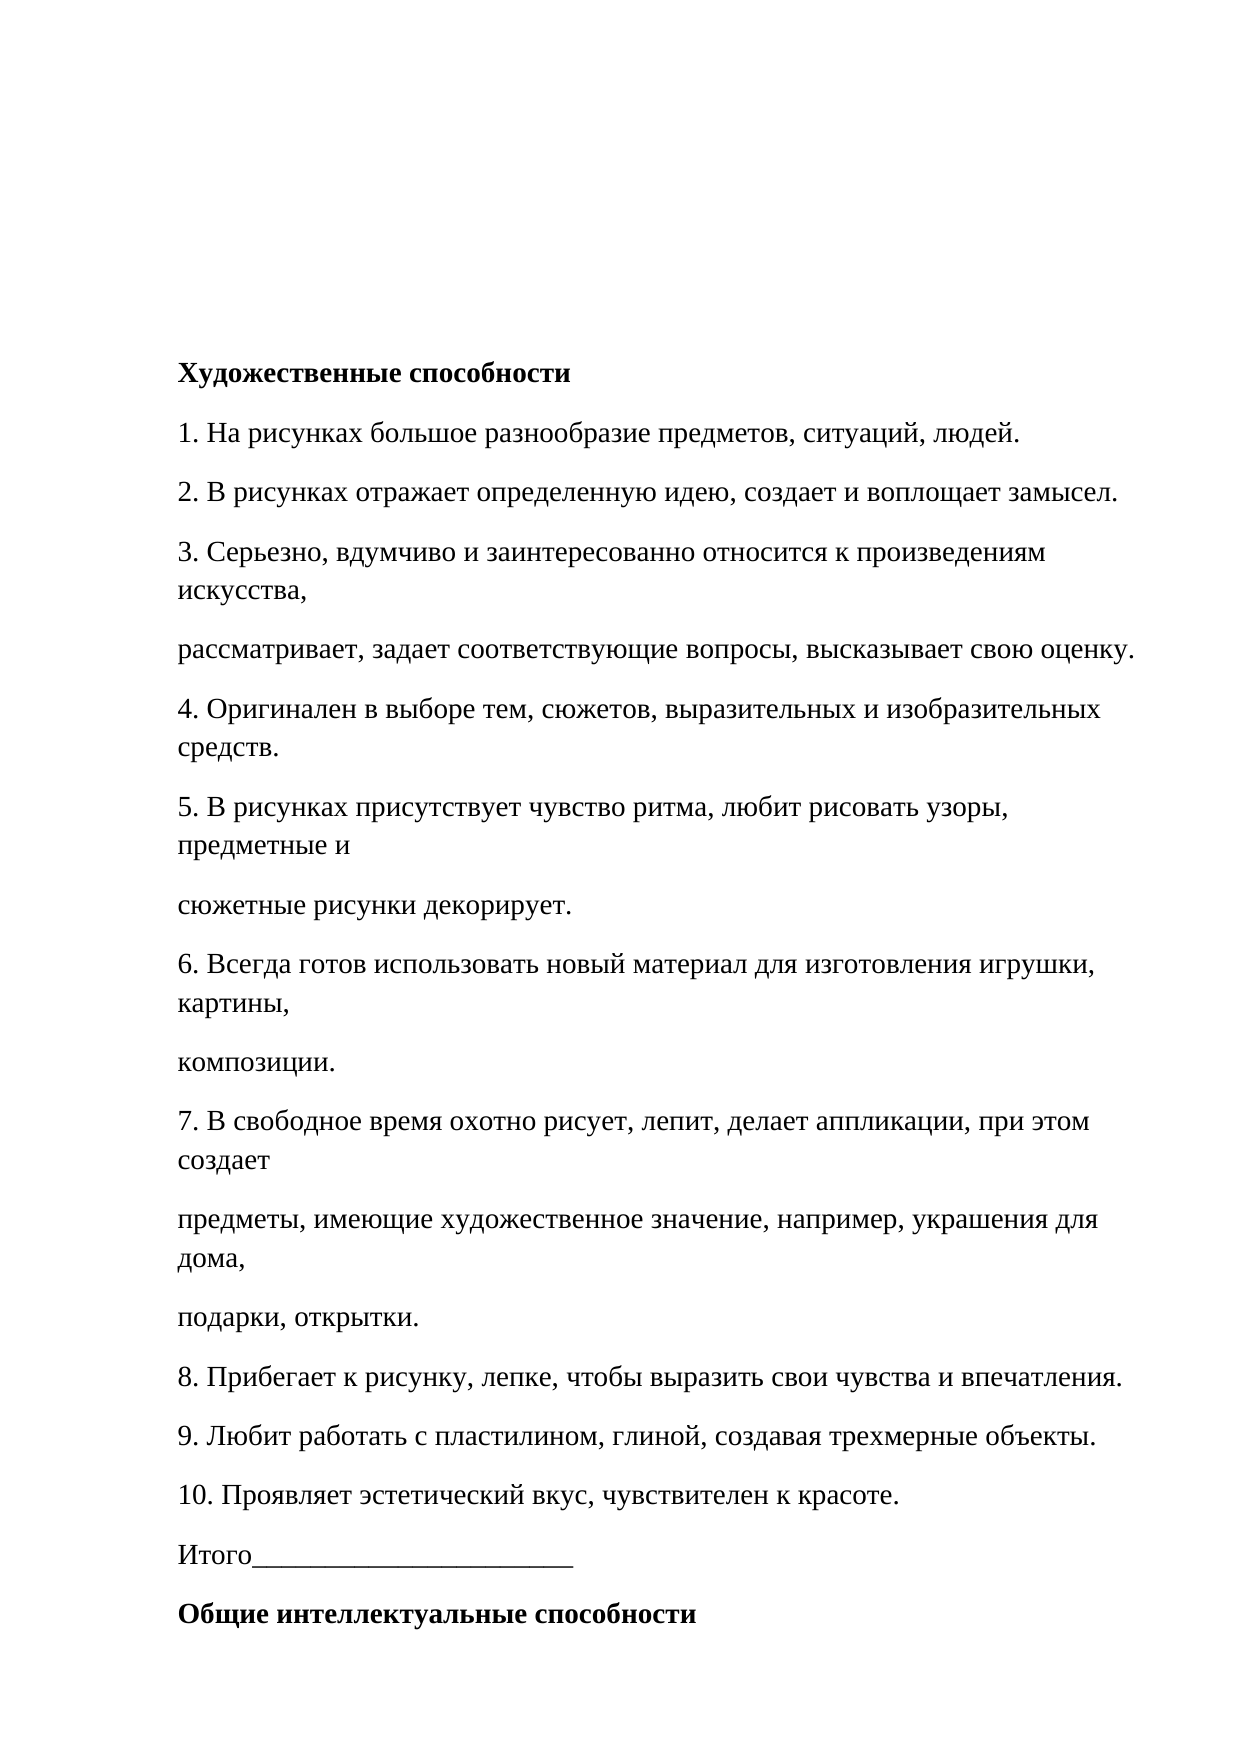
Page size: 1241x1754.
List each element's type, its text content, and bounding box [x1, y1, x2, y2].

text 10. Проявляет эстетический вкус, чувствителен к красоте. [177, 1477, 1152, 1511]
text 6. Всегда готов использовать новый материал для изготовления игрушки, картины, [177, 946, 1152, 1018]
text подарки, открытки. [177, 1299, 1152, 1333]
text 8. Прибегает к рисунку, лепке, чтобы выразить свои чувства и впечатления. [177, 1359, 1152, 1392]
text Художественные способности [177, 356, 1152, 389]
text рассматривает, задает соответствующие вопросы, высказывает свою оценку. [177, 632, 1152, 665]
text 1. На рисунках большое разнообразие предметов, ситуаций, людей. [177, 415, 1152, 448]
text Итого______________________ [177, 1537, 1152, 1570]
text 9. Любит работать с пластилином, глиной, создавая трехмерные объекты. [177, 1418, 1152, 1452]
text 3. Серьезно, вдумчиво и заинтересованно относится к произведениям искусства, [177, 534, 1152, 606]
text 7. В свободное время охотно рисует, лепит, делает аппликации, при этом создает [177, 1103, 1152, 1176]
text композиции. [177, 1044, 1152, 1078]
text 2. В рисунках отражает определенную идею, создает и воплощает замысел. [177, 474, 1152, 508]
text 4. Оригинален в выборе тем, сюжетов, выразительных и изобразительных средств. [177, 691, 1152, 763]
text сюжетные рисунки декорирует. [177, 887, 1152, 920]
text Общие интеллектуальные способности [177, 1596, 1152, 1630]
text предметы, имеющие художественное значение, например, украшения для дома, [177, 1201, 1152, 1273]
text 5. В рисунках присутствует чувство ритма, любит рисовать узоры, предметные и [177, 789, 1152, 861]
